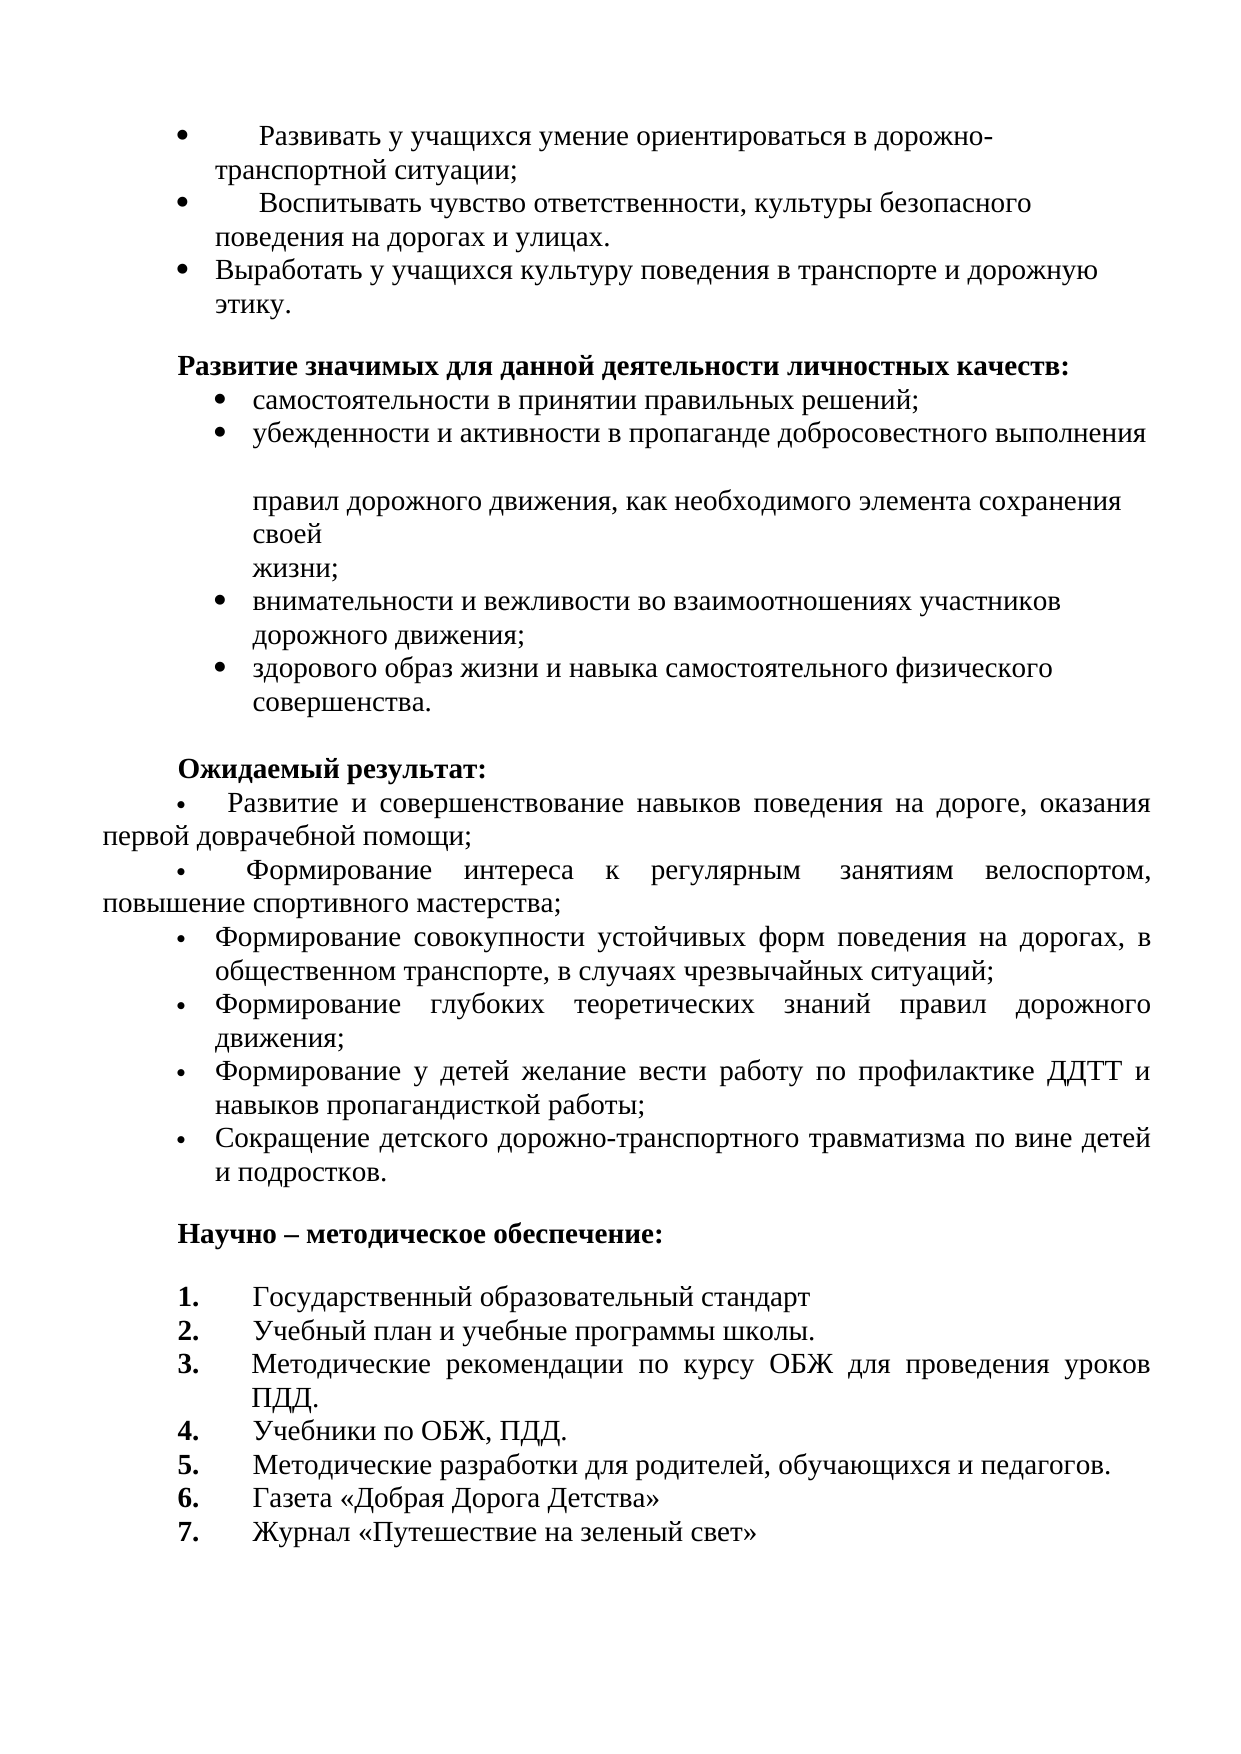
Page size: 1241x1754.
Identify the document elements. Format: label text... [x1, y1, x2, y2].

list Методические разработки для родителей, обучающихся и педагогов. [102, 1447, 1152, 1481]
list Формирование у детей желание вести работу по профилактике ДДТТ и навыков пропагандисткой работы; [177, 1053, 1152, 1120]
text Развитие значимых для данной деятельности личностных качеств: [177, 348, 1152, 382]
list Воспитывать чувство ответственности, культуры безопасного поведения на дорогах и улицах. [177, 185, 1152, 252]
list самостоятельности в принятии правильных решений; [215, 382, 1152, 416]
list внимательности и вежливости во взаимоотношениях участников дорожного движения; [215, 583, 1152, 651]
list Учебники по ОБЖ, ПДД. [102, 1413, 1152, 1447]
list Газета «Добрая Дорога Детства» [102, 1481, 1152, 1514]
list Формирование совокупности устойчивых форм поведения на дорогах, в общественном транспорте, в случаях чрезвычайных ситуаций; [177, 919, 1152, 986]
list Сокращение детского дорожно-транспортного травматизма по вине детей и подростков. [177, 1120, 1152, 1187]
list Формирование интереса к регулярным занятиям велоспортом, повышение спортивного мастерства; [102, 852, 1152, 919]
list Журнал «Путешествие на зеленый свет» [102, 1514, 1152, 1548]
list Развитие и совершенствование навыков поведения на дороге, оказания первой доврачебной помощи; [102, 785, 1152, 852]
list Формирование глубоких теоретических знаний правил дорожного движения; [177, 986, 1152, 1053]
list здорового образ жизни и навыка самостоятельного физического совершенства. [215, 651, 1152, 718]
list Развивать у учащихся умение ориентироваться в дорожно-транспортной ситуации; [177, 118, 1152, 185]
list Учебный план и учебные программы школы. [102, 1313, 1152, 1346]
list Государственный образовательный стандарт [102, 1279, 1152, 1313]
list Методические рекомендации по курсу ОБЖ для проведения уроков ПДД. [177, 1346, 1152, 1413]
list Выработать у учащихся культуру поведения в транспорте и дорожную этику. [177, 252, 1152, 320]
text Ожидаемый результат: [177, 751, 1152, 785]
text Научно – методическое обеспечение: [177, 1217, 1152, 1250]
list убежденности и активности в пропаганде добросовестного выполнения правил дорожного движения, как необходимого элемента сохранения своей жизни; [215, 416, 1152, 583]
